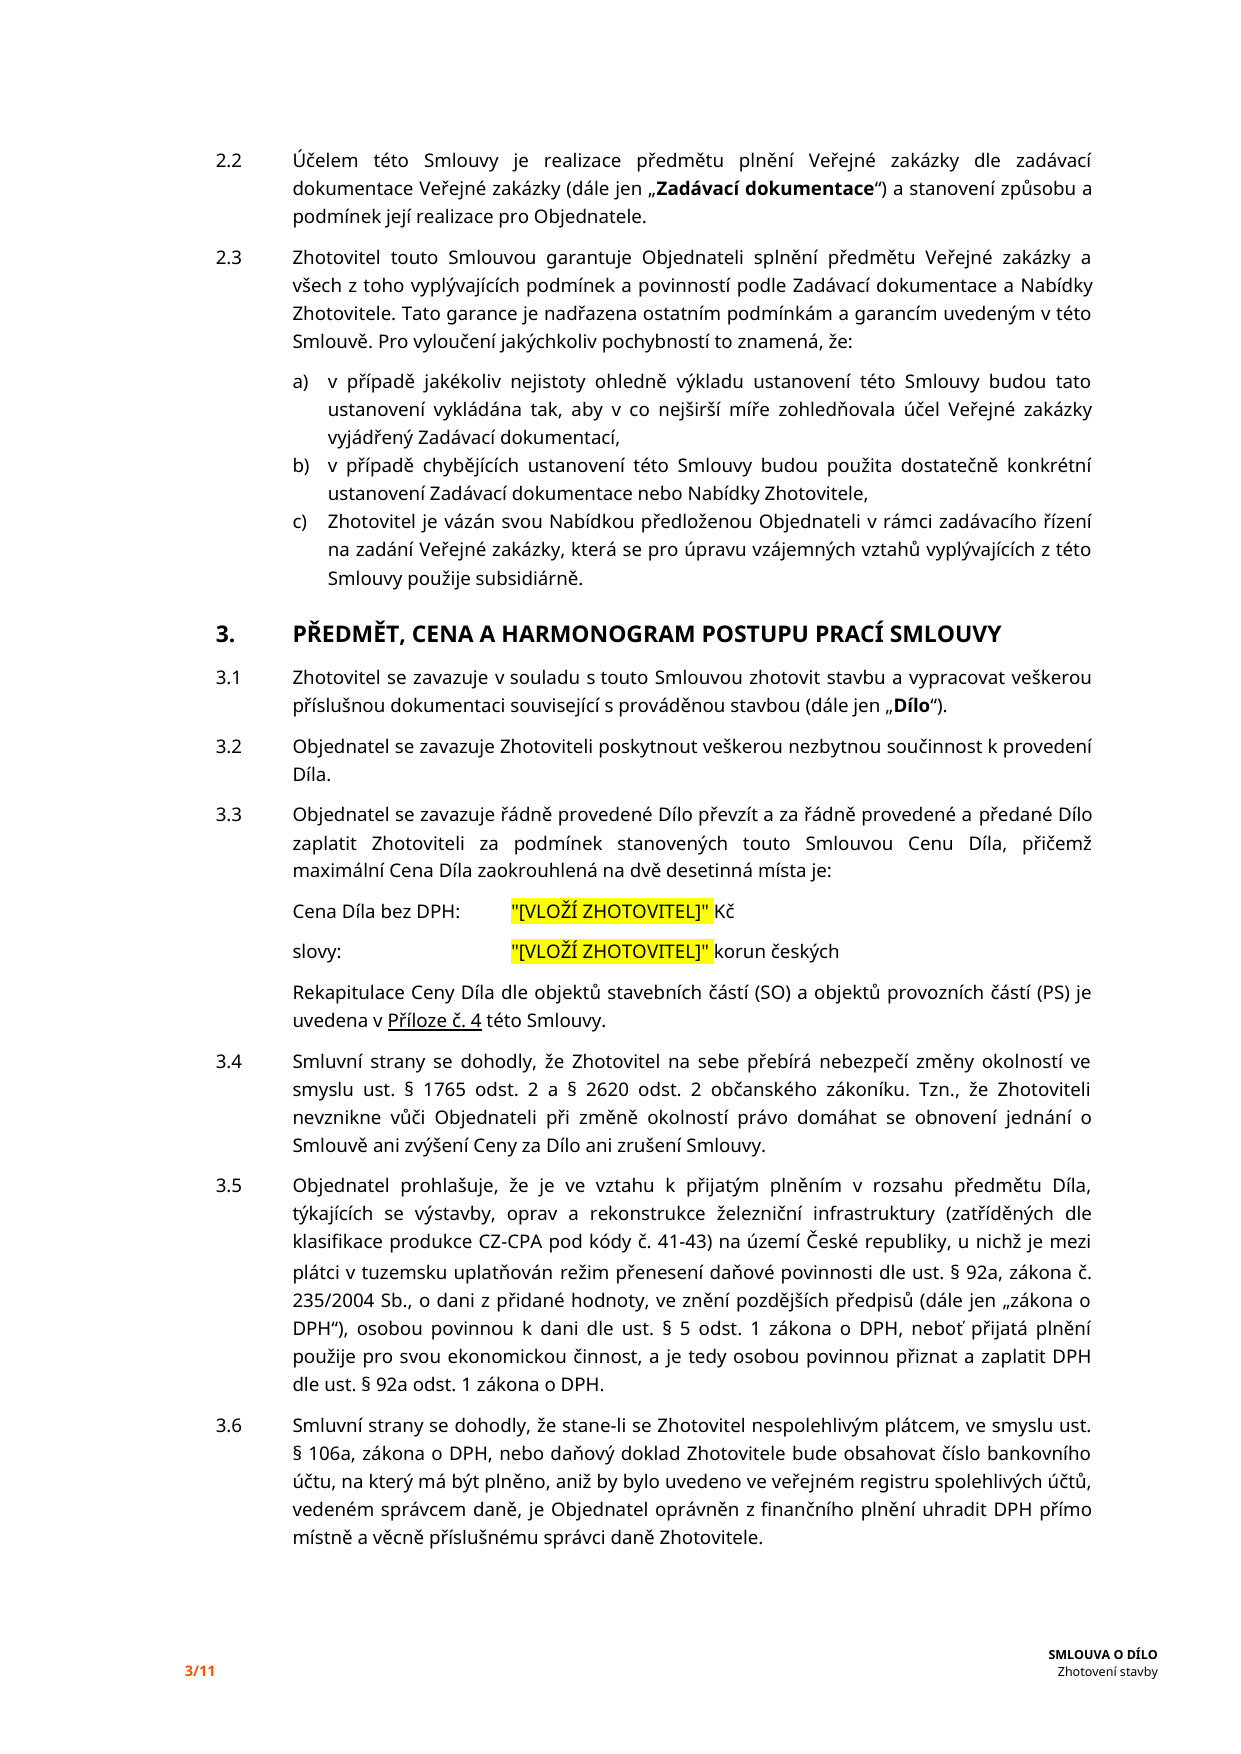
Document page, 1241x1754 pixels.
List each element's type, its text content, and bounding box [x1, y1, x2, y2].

text Cena Díla bez DPH: Kč [714, 898, 1093, 924]
text Objednatel se zavazuje řádně provedené Dílo převzít a za řádně provedené a předané Dílo zaplatit Zhotoviteli za podmínek stanovených touto Smlouvou Cenu Díla, přičemž maximální Cena Díla zaokrouhlená na dvě desetinná místa je: [216, 802, 1093, 883]
text Objednatel se zavazuje Zhotoviteli poskytnout veškerou nezbytnou součinnost k provedení Díla. [216, 733, 1093, 787]
text slovy: korun českých [292, 939, 511, 964]
text Zhotovitel se zavazuje v souladu s touto Smlouvou zhotovit stavbu a vypracovat veškerou příslušnou dokumentaci související s prováděnou stavbou (dále jen „Dílo“). [216, 665, 1093, 718]
text slovy: korun českých [714, 939, 1093, 964]
text Zhotovitel touto Smlouvou garantuje Objednateli splnění předmětu Veřejné zakázky a všech z toho vyplývajících podmínek a povinností podle Zadávací dokumentace a Nabídky Zhotovitele. Tato garance je nadřazena ostatním podmínkám a garancím uvedeným v této Smlouvě. Pro vyloučení jakýchkoliv pochybností to znamená, že: [216, 244, 1093, 354]
text v případě jakékoliv nejistoty ohledně výkladu ustanovení této Smlouvy budou tato ustanovení vykládána tak, aby v co nejširší míře zohledňovala účel Veřejné zakázky vyjádřený Zadávací dokumentací, [292, 369, 1093, 450]
text Účelem této Smlouvy je realizace předmětu plnění Veřejné zakázky dle zadávací dokumentace Veřejné zakázky (dále jen „Zadávací dokumentace“) a stanovení způsobu a podmínek její realizace pro Objednatele. [216, 147, 1093, 229]
text Smluvní strany se dohodly, že Zhotovitel na sebe přebírá nebezpečí změny okolností ve smyslu ust. § 1765 odst. 2 a § 2620 odst. 2 občanského zákoníku. Tzn., že Zhotoviteli nevznikne vůči Objednateli při změně okolností právo domáhat se obnovení jednání o Smlouvě ani zvýšení Ceny za Dílo ani zrušení Smlouvy. [216, 1048, 1093, 1157]
text Smluvní strany se dohodly, že stane-li se Zhotovitel nespolehlivým plátcem, ve smyslu ust. § 106a, zákona o DPH, nebo daňový doklad Zhotovitele bude obsahovat číslo bankovního účtu, na který má být plněno, aniž by bylo uvedeno ve veřejném registru spolehlivých účtů, vedeném správcem daně, je Objednatel oprávněn z finančního plnění uhradit DPH přímo místně a věcně příslušnému správci daně Zhotovitele. [216, 1412, 1093, 1549]
text Zhotovitel je vázán svou Nabídkou předloženou Objednateli v rámci zadávacího řízení na zadání Veřejné zakázky, která se pro úpravu vzájemných vztahů vyplývajících z této Smlouvy použije subsidiárně. [292, 509, 1093, 590]
text Cena Díla bez DPH: Kč [292, 898, 511, 924]
text Rekapitulace Ceny Díla dle objektů stavebních částí (SO) a objektů provozních částí (PS) je uvedena v Příloze č. 4 této Smlouvy. [292, 979, 1093, 1033]
text v případě chybějících ustanovení této Smlouvy budou použita dostatečně konkrétní ustanovení Zadávací dokumentace nebo Nabídky Zhotovitele, [292, 453, 1093, 506]
text Objednatel prohlašuje, že je ve vztahu k přijatým plněním v rozsahu předmětu Díla, týkajících se výstavby, oprav a rekonstrukce železniční infrastruktury (zatříděných dle klasifikace produkce CZ-CPA pod kódy č. 41-43) na území České republiky, u nichž je mezi plátci v tuzemsku uplatňován režim přenesení daňové povinnosti dle ust. § 92a, zákona č. 235/2004 Sb., o dani z přidané hodnoty, ve znění pozdějších předpisů (dále jen „zákona o DPH“), osobou povinnou k dani dle ust. § 5 odst. 1 zákona o DPH, neboť přijatá plnění použije pro svou ekonomickou činnost, a je tedy osobou povinnou přiznat a zaplatit DPH dle ust. § 92a odst. 1 zákona o DPH. [216, 1172, 1093, 1397]
text PŘEDMĚT, CENA A HARMONOGRAM POSTUPU PRACÍ SMLOUVY [216, 618, 1093, 649]
